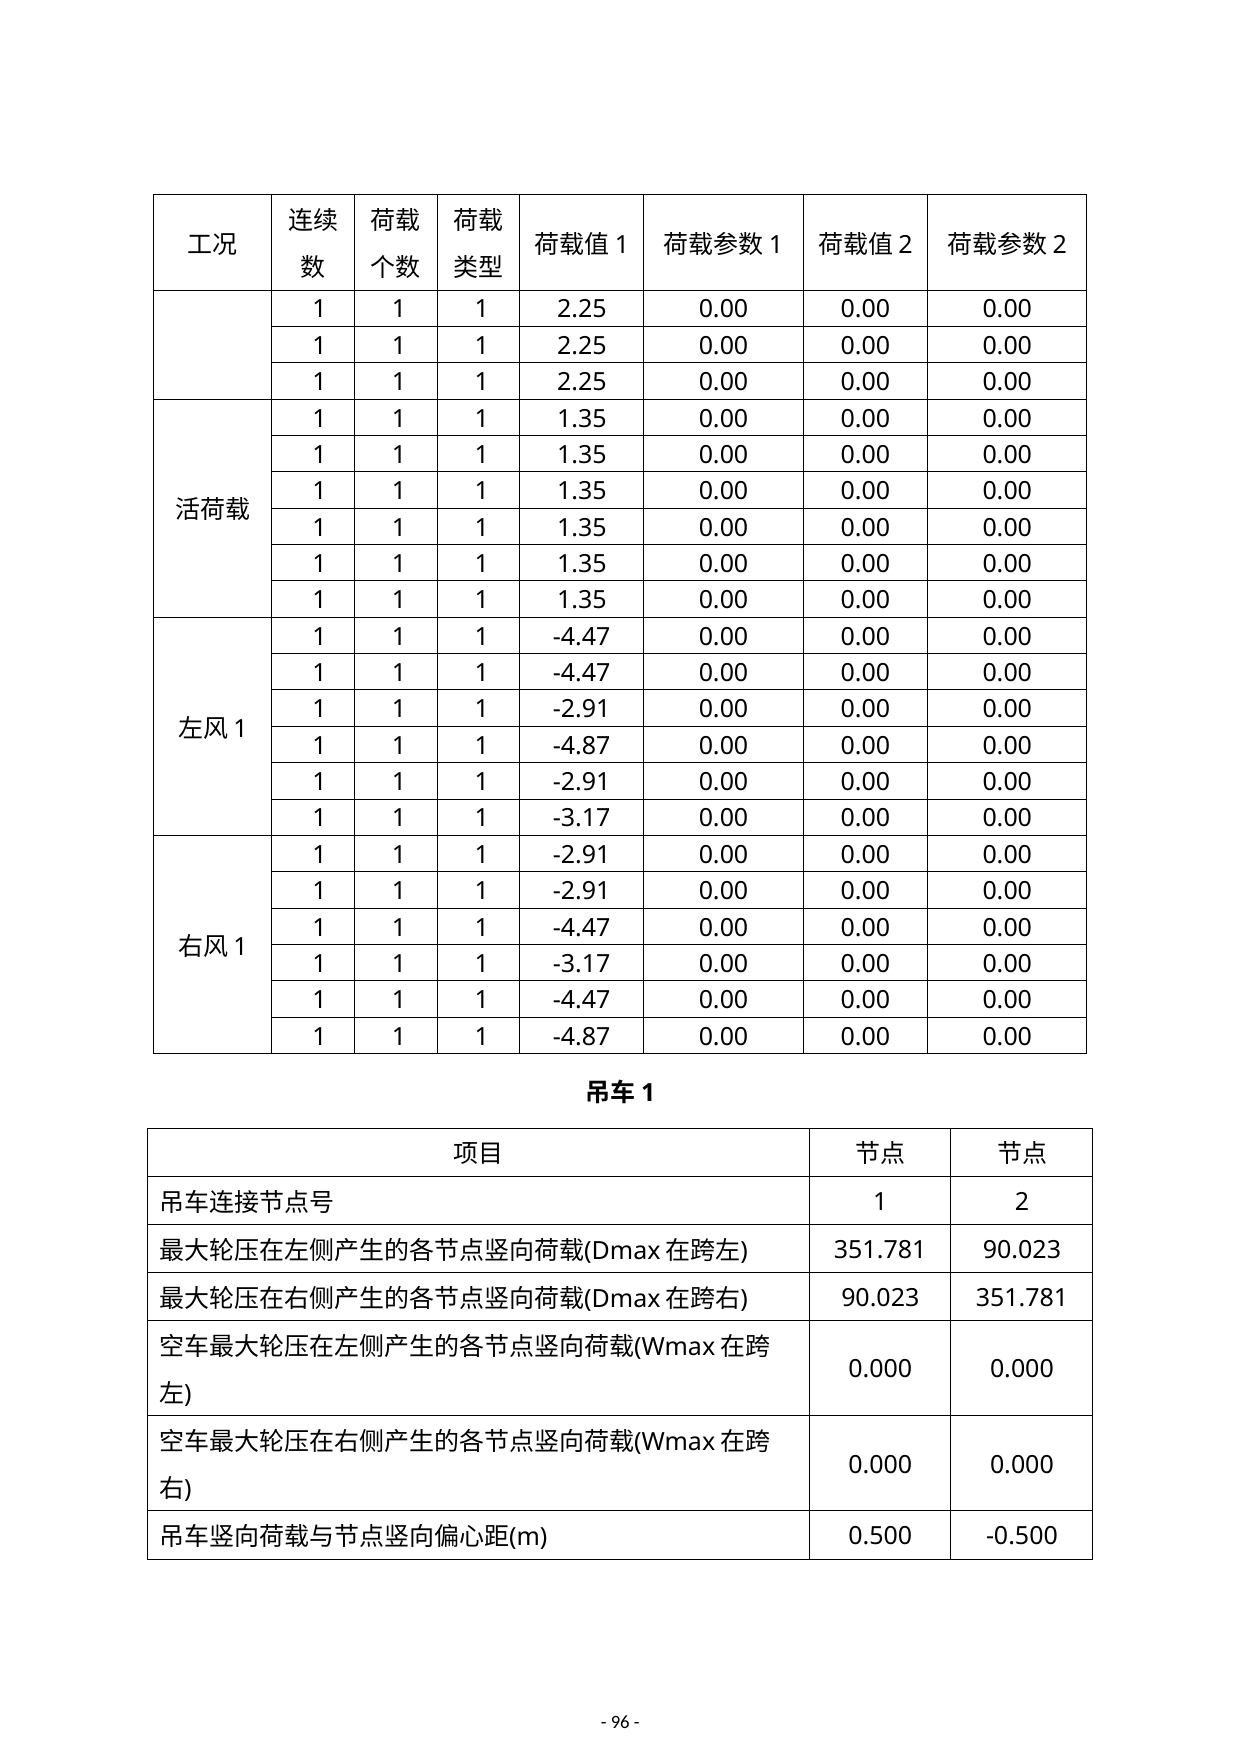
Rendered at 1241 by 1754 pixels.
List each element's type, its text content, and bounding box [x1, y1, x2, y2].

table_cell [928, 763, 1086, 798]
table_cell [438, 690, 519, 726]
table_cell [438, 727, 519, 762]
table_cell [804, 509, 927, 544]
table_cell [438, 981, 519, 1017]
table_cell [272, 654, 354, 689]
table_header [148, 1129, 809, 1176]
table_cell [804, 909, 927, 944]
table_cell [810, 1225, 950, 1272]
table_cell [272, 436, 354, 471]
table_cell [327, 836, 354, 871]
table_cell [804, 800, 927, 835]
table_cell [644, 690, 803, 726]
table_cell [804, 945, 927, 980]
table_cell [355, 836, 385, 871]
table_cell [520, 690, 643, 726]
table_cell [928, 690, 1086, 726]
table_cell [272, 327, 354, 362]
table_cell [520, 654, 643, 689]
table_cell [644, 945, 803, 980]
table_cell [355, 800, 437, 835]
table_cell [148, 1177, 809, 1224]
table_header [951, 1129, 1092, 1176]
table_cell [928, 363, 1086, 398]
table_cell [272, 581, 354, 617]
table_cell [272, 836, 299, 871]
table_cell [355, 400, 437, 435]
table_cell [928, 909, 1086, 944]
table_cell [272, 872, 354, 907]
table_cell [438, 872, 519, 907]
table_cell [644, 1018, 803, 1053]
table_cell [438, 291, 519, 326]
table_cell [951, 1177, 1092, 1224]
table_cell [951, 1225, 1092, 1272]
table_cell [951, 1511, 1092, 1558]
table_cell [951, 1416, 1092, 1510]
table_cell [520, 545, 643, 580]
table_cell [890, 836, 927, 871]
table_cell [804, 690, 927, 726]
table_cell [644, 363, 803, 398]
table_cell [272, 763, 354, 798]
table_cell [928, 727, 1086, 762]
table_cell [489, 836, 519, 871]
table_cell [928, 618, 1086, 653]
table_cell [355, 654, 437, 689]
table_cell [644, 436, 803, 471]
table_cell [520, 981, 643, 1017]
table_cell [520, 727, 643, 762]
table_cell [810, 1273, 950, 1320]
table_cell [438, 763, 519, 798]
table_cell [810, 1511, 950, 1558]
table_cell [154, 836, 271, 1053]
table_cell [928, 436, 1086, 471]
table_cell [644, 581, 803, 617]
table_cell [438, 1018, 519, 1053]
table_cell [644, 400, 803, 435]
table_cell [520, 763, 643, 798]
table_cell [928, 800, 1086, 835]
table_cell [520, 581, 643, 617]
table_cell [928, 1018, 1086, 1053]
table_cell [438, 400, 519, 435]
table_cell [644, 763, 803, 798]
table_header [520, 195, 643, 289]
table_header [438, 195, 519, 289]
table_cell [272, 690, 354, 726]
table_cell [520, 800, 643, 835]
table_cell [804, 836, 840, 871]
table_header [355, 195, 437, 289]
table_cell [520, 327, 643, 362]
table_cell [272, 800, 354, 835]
text 吊车 1 [148, 1067, 1093, 1114]
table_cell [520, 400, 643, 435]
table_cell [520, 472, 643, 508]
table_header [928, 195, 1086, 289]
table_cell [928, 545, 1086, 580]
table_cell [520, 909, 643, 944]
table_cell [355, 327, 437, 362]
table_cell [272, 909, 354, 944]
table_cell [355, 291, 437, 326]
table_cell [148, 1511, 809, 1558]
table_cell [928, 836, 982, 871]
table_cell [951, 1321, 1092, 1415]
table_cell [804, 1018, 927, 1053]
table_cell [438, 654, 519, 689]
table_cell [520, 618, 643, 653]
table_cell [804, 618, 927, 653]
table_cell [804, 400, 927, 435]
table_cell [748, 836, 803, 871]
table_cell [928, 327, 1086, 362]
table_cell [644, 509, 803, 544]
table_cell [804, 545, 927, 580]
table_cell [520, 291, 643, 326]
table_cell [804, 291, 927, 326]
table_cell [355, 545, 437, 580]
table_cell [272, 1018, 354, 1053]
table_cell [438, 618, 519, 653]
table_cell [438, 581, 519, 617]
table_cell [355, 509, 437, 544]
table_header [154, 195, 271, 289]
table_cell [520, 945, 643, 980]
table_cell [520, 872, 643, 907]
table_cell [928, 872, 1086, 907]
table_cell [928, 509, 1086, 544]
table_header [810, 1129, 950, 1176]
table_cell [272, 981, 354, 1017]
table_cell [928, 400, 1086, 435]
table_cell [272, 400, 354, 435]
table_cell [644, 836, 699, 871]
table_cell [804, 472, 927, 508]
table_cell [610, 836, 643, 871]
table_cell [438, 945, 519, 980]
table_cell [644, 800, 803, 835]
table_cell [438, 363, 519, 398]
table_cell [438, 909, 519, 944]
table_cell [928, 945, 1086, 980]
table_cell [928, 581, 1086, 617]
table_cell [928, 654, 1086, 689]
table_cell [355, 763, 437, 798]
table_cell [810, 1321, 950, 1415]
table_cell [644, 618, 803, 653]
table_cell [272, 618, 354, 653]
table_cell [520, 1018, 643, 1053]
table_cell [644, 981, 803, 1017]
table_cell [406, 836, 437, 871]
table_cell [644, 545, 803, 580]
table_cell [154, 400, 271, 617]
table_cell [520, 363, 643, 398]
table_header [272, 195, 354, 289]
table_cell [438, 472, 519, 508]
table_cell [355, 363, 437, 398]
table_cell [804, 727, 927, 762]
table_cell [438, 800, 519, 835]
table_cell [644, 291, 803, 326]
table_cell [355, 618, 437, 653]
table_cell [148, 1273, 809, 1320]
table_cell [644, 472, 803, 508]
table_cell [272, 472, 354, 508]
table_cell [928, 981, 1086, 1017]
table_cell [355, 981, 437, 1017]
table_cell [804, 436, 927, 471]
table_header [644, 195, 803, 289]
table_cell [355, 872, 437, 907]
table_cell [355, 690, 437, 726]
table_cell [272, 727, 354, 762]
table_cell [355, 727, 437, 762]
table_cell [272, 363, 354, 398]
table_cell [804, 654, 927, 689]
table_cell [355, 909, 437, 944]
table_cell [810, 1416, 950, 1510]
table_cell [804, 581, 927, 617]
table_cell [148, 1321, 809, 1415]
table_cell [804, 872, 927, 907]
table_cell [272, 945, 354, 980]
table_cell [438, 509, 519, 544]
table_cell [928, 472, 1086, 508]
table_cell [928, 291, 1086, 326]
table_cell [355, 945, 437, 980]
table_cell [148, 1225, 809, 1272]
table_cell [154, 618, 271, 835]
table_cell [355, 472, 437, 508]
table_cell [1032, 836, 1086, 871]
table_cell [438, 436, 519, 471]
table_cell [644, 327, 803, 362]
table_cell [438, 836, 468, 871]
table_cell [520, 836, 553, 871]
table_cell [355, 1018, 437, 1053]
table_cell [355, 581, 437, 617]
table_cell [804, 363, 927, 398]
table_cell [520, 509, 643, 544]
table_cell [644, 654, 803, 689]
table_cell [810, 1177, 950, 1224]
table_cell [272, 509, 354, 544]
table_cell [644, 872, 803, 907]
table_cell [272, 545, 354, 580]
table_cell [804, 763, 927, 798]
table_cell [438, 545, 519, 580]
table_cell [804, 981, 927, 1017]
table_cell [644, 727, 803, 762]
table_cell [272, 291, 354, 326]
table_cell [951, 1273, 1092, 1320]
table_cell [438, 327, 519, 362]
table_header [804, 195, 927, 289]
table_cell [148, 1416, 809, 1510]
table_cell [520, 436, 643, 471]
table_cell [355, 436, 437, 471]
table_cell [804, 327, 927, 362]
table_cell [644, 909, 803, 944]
